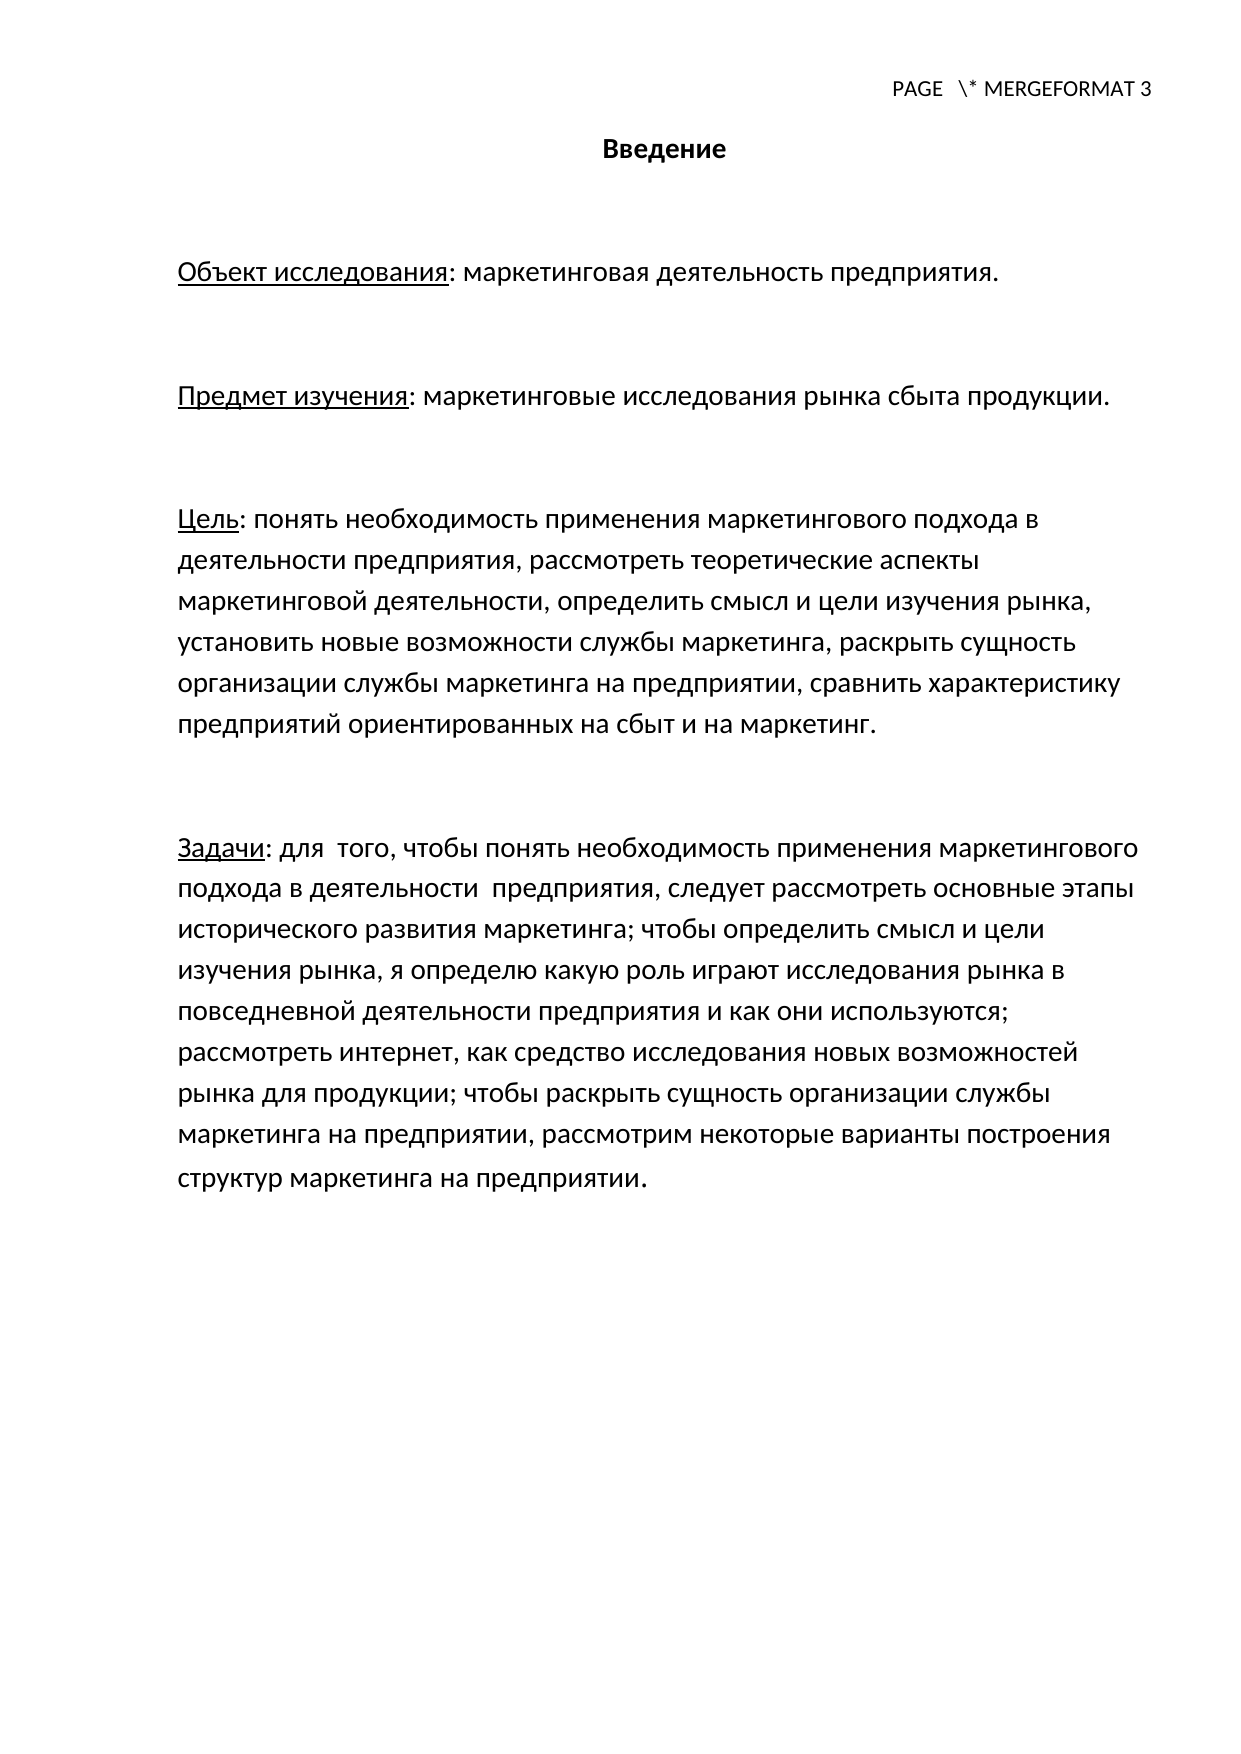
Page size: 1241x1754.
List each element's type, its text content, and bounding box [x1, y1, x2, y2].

text Предмет изучения: маркетинговые исследования рынка сбыта продукции. [177, 377, 1152, 412]
text Цель: понять необходимость применения маркетингового подхода в деятельности предприятия, рассмотреть теоретические аспекты маркетинговой деятельности, определить смысл и цели изучения рынка, установить новые возможности службы маркетинга, раскрыть сущность организации службы маркетинга на предприятии, сравнить характеристику предприятий ориентированных на сбыт и на маркетинг. [177, 500, 1152, 741]
text Задачи: для того, чтобы понять необходимость применения маркетингового подхода в деятельности предприятия, следует рассмотреть основные этапы исторического развития маркетинга; чтобы определить смысл и цели изучения рынка, я определю какую роль играют исследования рынка в повседневной деятельности предприятия и как они используются; рассмотреть интернет, как средство исследования новых возможностей рынка для продукции; чтобы раскрыть сущность организации службы маркетинга на предприятии, рассмотрим некоторые варианты построения структур маркетинга на предприятии. [177, 829, 1152, 1196]
text Объект исследования: маркетинговая деятельность предприятия. [177, 253, 1152, 289]
text Введение [177, 130, 1152, 165]
